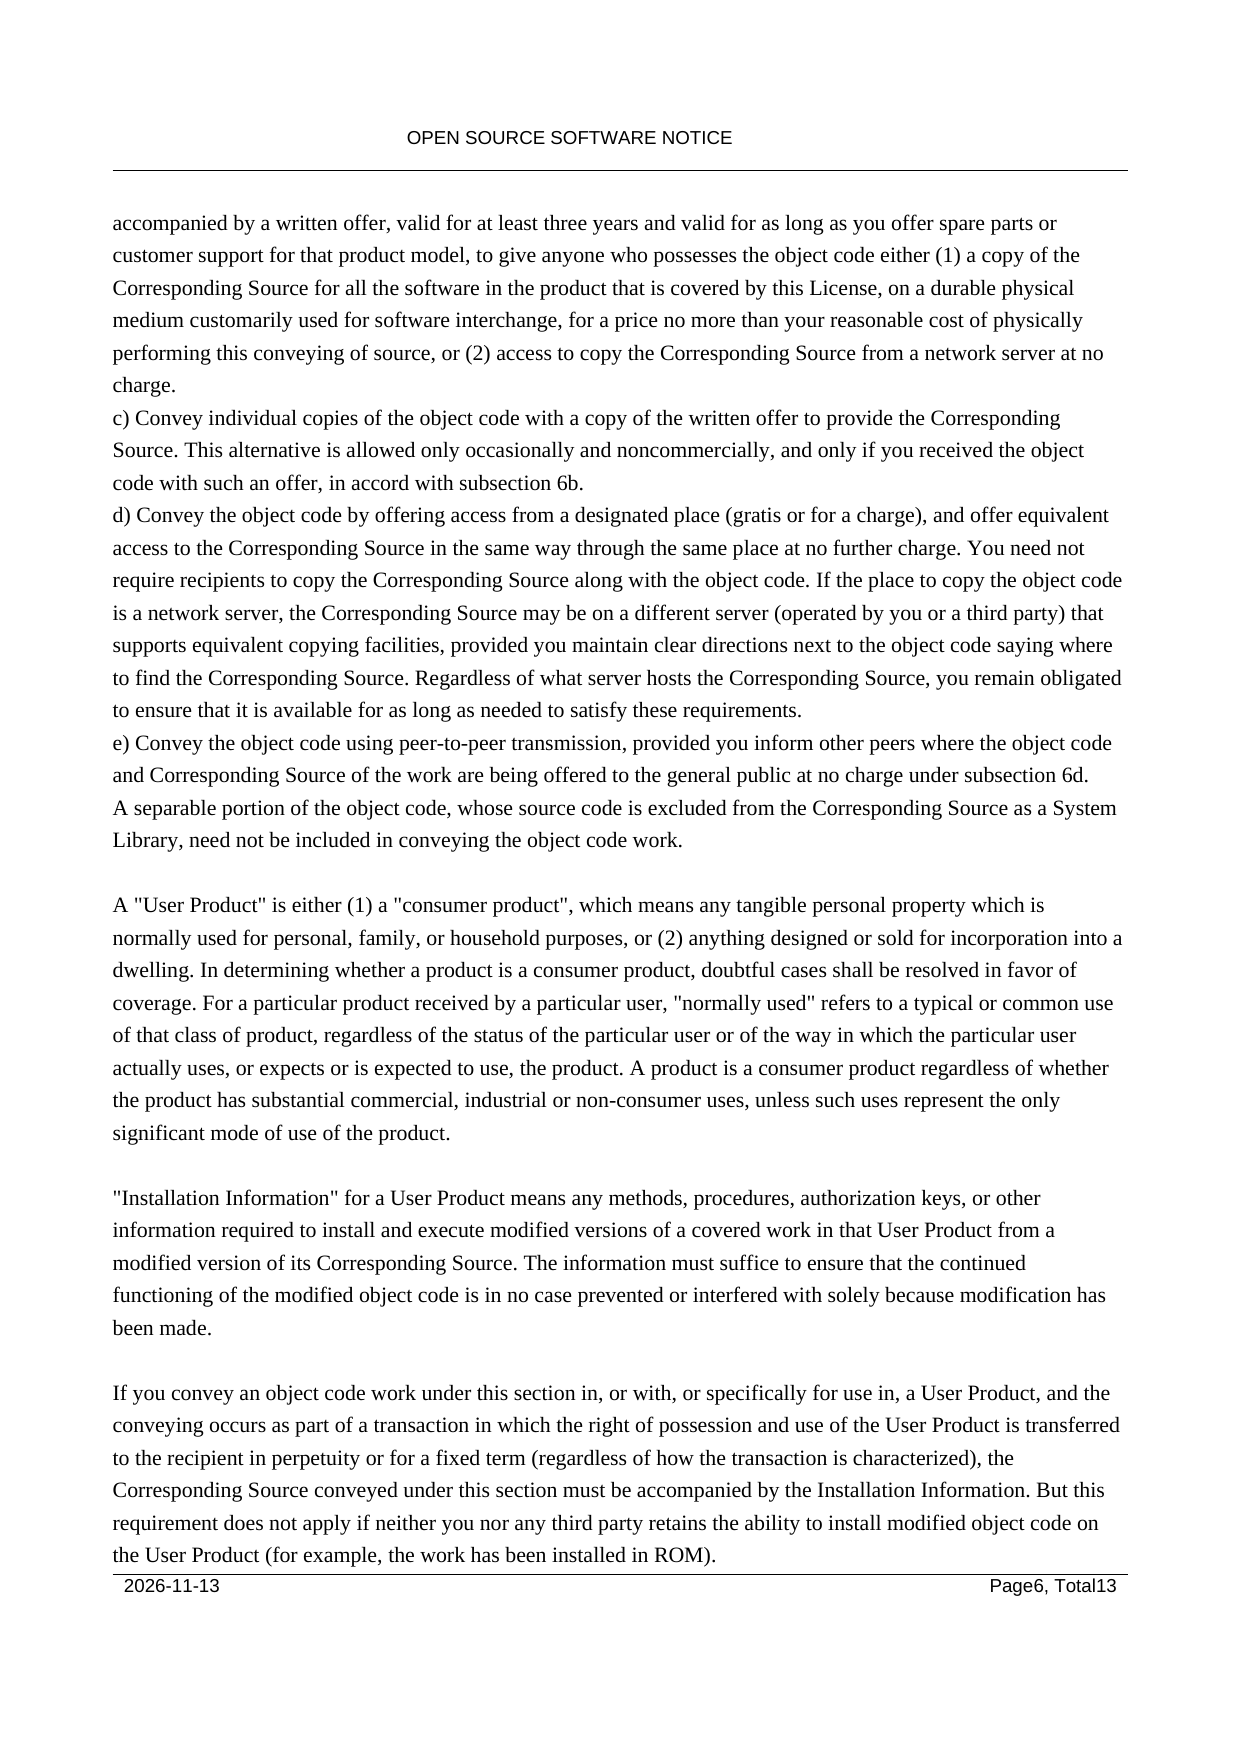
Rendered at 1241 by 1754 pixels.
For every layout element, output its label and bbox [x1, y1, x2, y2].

text [112, 206, 1128, 1571]
